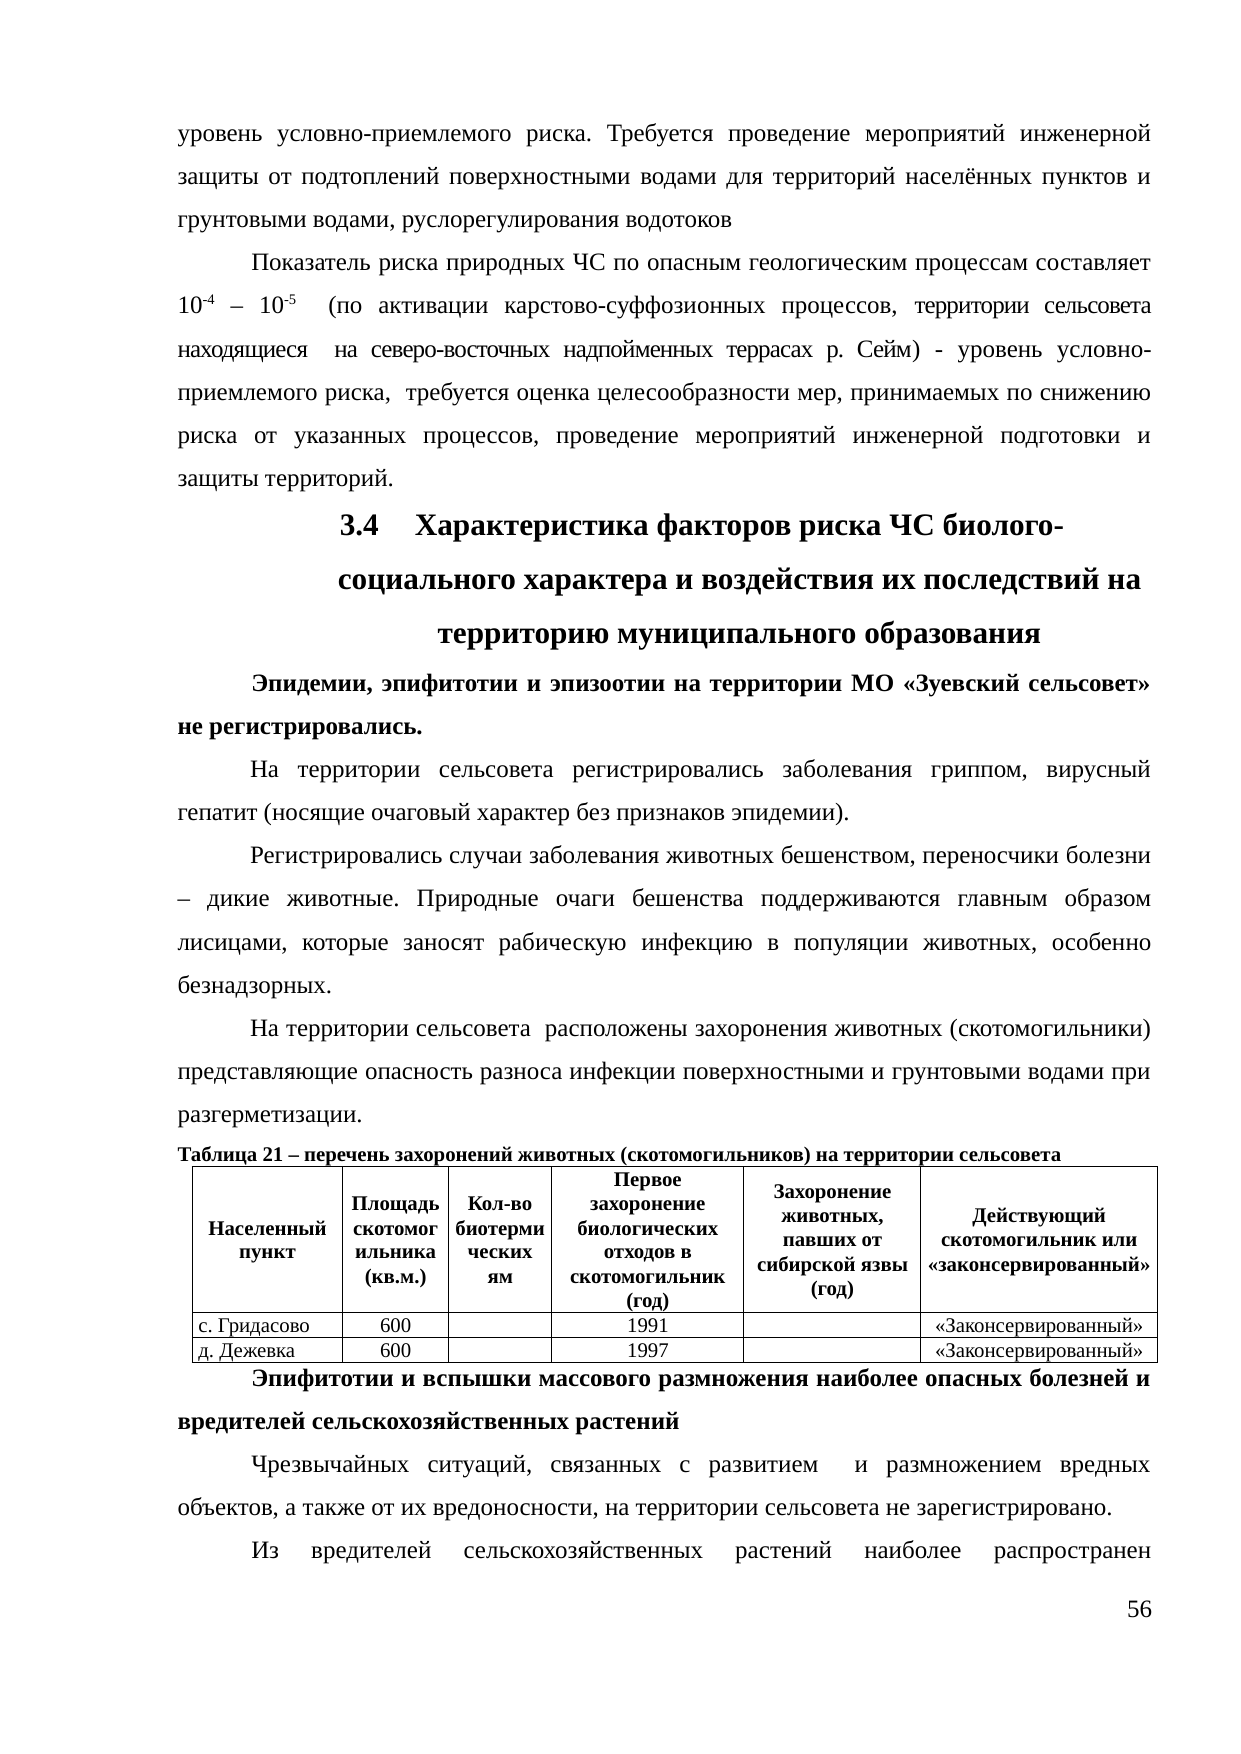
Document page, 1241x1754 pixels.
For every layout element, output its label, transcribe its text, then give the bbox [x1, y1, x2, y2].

table_header Площадь скотомогильника (кв.м.) [343, 1167, 448, 1312]
table_cell 600 [343, 1338, 448, 1362]
text На территории сельсовета расположены захоронения животных (скотомогильники) представляющие опасность разноса инфекции поверхностными и грунтовыми водами при разгерметизации. [177, 1013, 1152, 1128]
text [177, 1535, 1152, 1564]
table_header Первое захоронение биологических отходов в скотомогильник (год) [552, 1167, 743, 1312]
table_header Захоронение животных, павших от сибирской язвы (год) [744, 1167, 920, 1312]
subtitle Характеристика факторов риска ЧС биолого-социального характера и воздействия их последствий на территорию муниципального образования [252, 506, 1152, 650]
table_cell [449, 1338, 551, 1362]
table_cell д. Дежевка [193, 1338, 342, 1362]
table_header Действующий скотомогильник или «законсервированный» [921, 1167, 1157, 1312]
table_cell «Законсервированный» [921, 1313, 1157, 1337]
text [177, 118, 1152, 233]
text Эпифитотии и вспышки массового размножения наиболее опасных болезней и вредителей сельскохозяйственных растений [177, 1363, 1152, 1435]
table_cell [744, 1313, 920, 1337]
table_cell [744, 1338, 920, 1362]
table_cell «Законсервированный» [921, 1338, 1157, 1362]
table_cell с. Гридасово [193, 1313, 342, 1337]
text Показатель риска природных ЧС по опасным геологическим процессам составляет 10-4 – 10-5 (по активации карстово-суффозионных процессов, территории сельсовета находящиеся на северо-восточных надпойменных террасах р. Сейм) - уровень условно-приемлемого риска, требуется оценка целесообразности мер, принимаемых по снижению риска от указанных процессов, проведение мероприятий инженерной подготовки и защиты территорий. [177, 247, 1152, 492]
text Таблица 21 – перечень захоронений животных (скотомогильников) на территории сельсовета [177, 1142, 1152, 1166]
table_cell 1991 [552, 1313, 743, 1337]
table_cell 1997 [552, 1338, 743, 1362]
text Регистрировались случаи заболевания животных бешенством, переносчики болезни – дикие животные. Природные очаги бешенства поддерживаются главным образом лисицами, которые заносят рабическую инфекцию в популяции животных, особенно безнадзорных. [177, 840, 1152, 998]
text Эпидемии, эпифитотии и эпизоотии на территории МО «Зуевский сельсовет» не регистрировались. [177, 668, 1152, 740]
text Чрезвычайных ситуаций, связанных с развитием и размножением вредных объектов, а также от их вредоносности, на территории сельсовета не зарегистрировано. [177, 1449, 1152, 1521]
table_cell [449, 1313, 551, 1337]
table_header Населенный пункт [193, 1167, 342, 1312]
table_cell 600 [343, 1313, 448, 1337]
table_header Кол-во биотермических ям [449, 1167, 551, 1312]
text На территории сельсовета регистрировались заболевания гриппом, вирусный гепатит (носящие очаговый характер без признаков эпидемии). [177, 754, 1152, 826]
